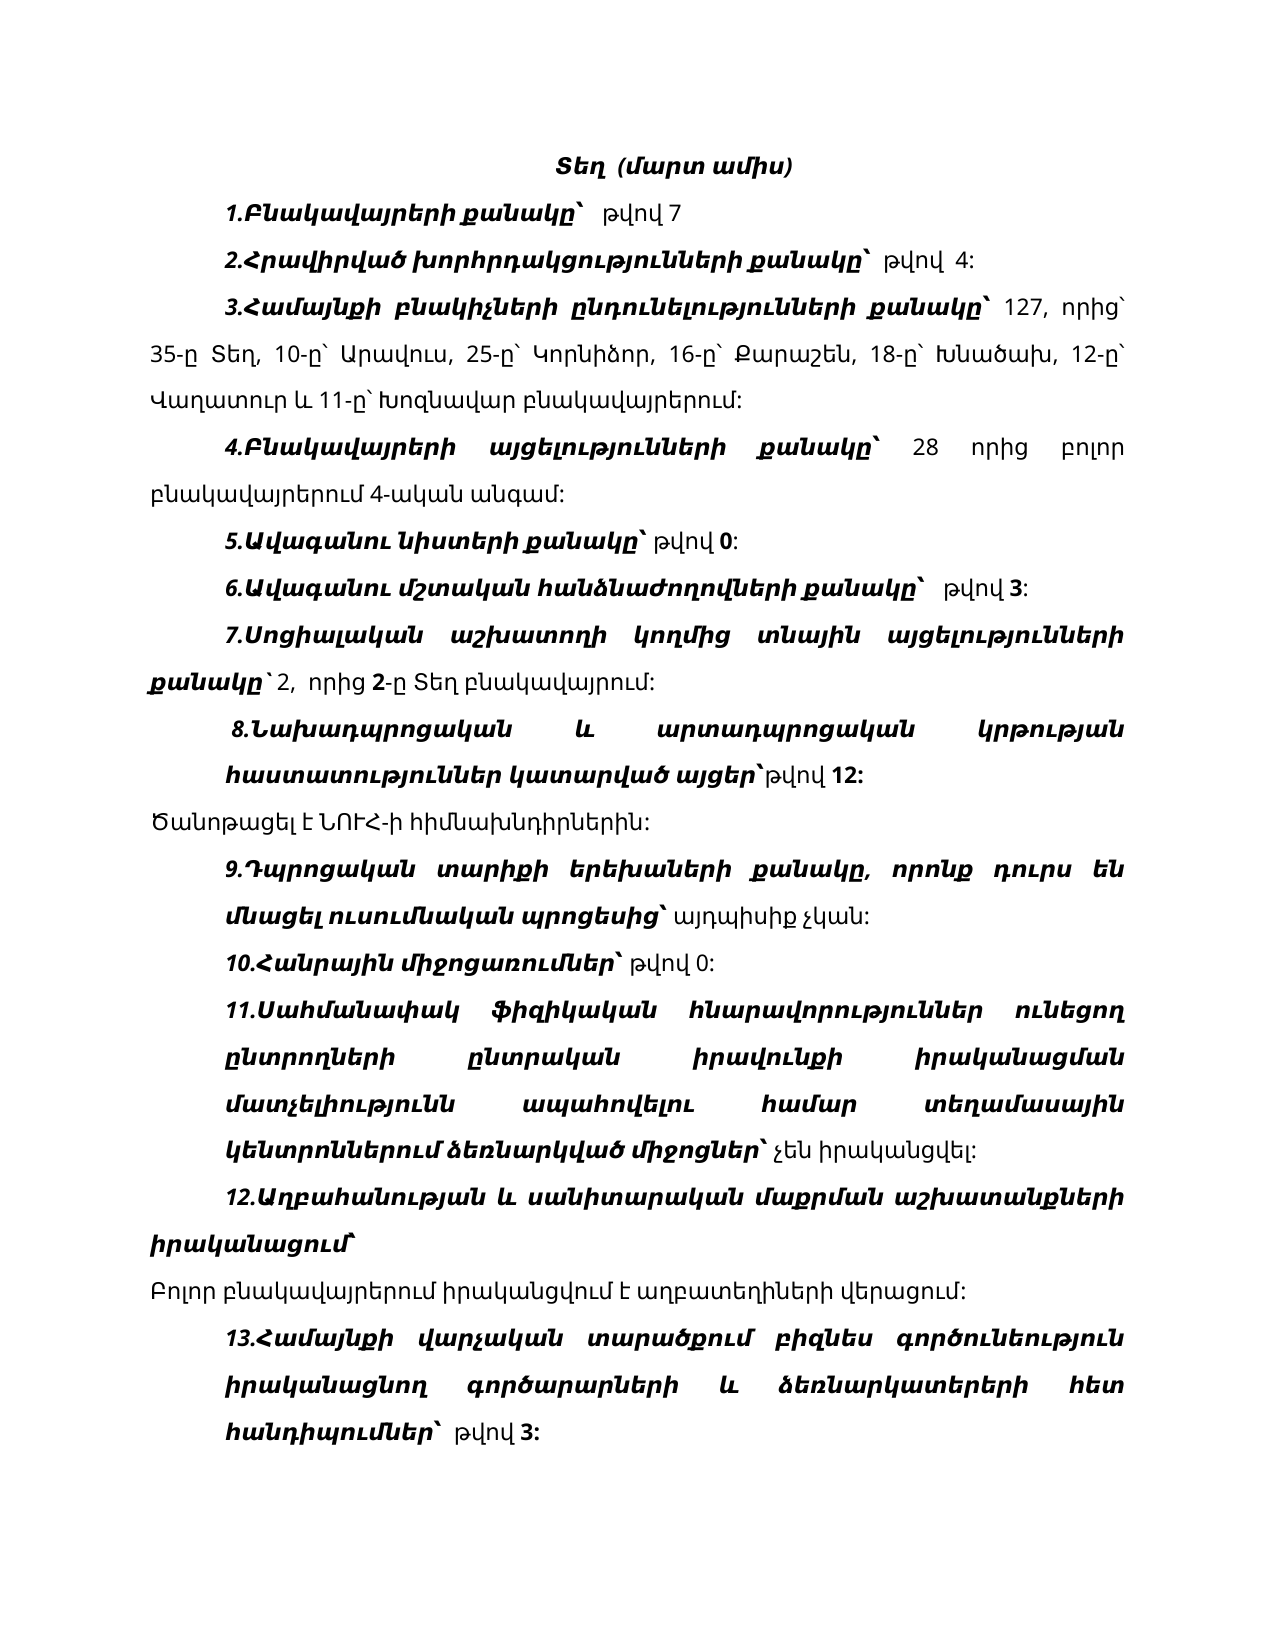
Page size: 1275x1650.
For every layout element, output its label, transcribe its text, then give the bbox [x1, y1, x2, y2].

text 9.Դպրոցական տարիքի երեխաների քանակը, որոնք դուրս են մնացել ուսումնական պրոցեսից՝ այդպիսիք չկան: [225, 853, 1125, 931]
text 5.Ավագանու նիստերի քանակը՝ թվով 0: [150, 525, 1125, 556]
text 6.Ավագանու մշտական հանձնաժողովների քանակը՝ թվով 3: [150, 572, 1125, 603]
text 2.Հրավիրված խորհրդակցությունների քանակը՝ թվով 4: [150, 244, 1125, 275]
text 10.Հանրային միջոցառումներ՝ թվով 0: [150, 947, 1125, 978]
text Տեղ (մարտ ամիս) [150, 150, 1125, 181]
text 4.Բնակավայրերի այցելությունների քանակը՝ 28 որից բոլոր բնակավայրերում 4-ական անգամ: [150, 431, 1125, 509]
text 1.Բնակավայրերի քանակը՝ թվով 7 [150, 197, 1125, 228]
text 12.Աղբահանության և սանիտարական մաքրման աշխատանքների իրականացում՝ [150, 1181, 1125, 1259]
text 7.Սոցիալական աշխատողի կողմից տնային այցելությունների քանակը` 2, որից 2-ը Տեղ բնակավայրում: [150, 619, 1125, 697]
text Ծանոթացել է ՆՈՒՀ-ի հիմնախնդիրներին: [150, 806, 1125, 837]
text Բոլոր բնակավայրերում իրականցվում է աղբատեղիների վերացում: [150, 1275, 1125, 1306]
text 3.Համայնքի բնակիչների ընդունելությունների քանակը՝ 127, որից՝ 35-ը Տեղ, 10-ը՝ Արավուս, 25-ը՝ Կորնիձոր, 16-ը՝ Քարաշեն, 18-ը՝ Խնածախ, 12-ը՝ Վաղատուր և 11-ը՝ Խոզնավար բնակավայրերում: [150, 291, 1125, 416]
text 11.Սահմանափակ ֆիզիկական հնարավորություններ ունեցող ընտրողների ընտրական իրավունքի իրականացման մատչելիությունն ապահովելու համար տեղամասային կենտրոններում ձեռնարկված միջոցներ՝ չեն իրականցվել: [225, 994, 1125, 1166]
text 13.Համայնքի վարչական տարածքում բիզնես գործունեություն իրականացնող գործարարների և ձեռնարկատերերի հետ հանդիպումներ՝ թվով 3: [225, 1322, 1125, 1447]
text 8.Նախադպրոցական և արտադպրոցական կրթության հաստատություններ կատարված այցեր՝թվով 12: [225, 712, 1125, 791]
